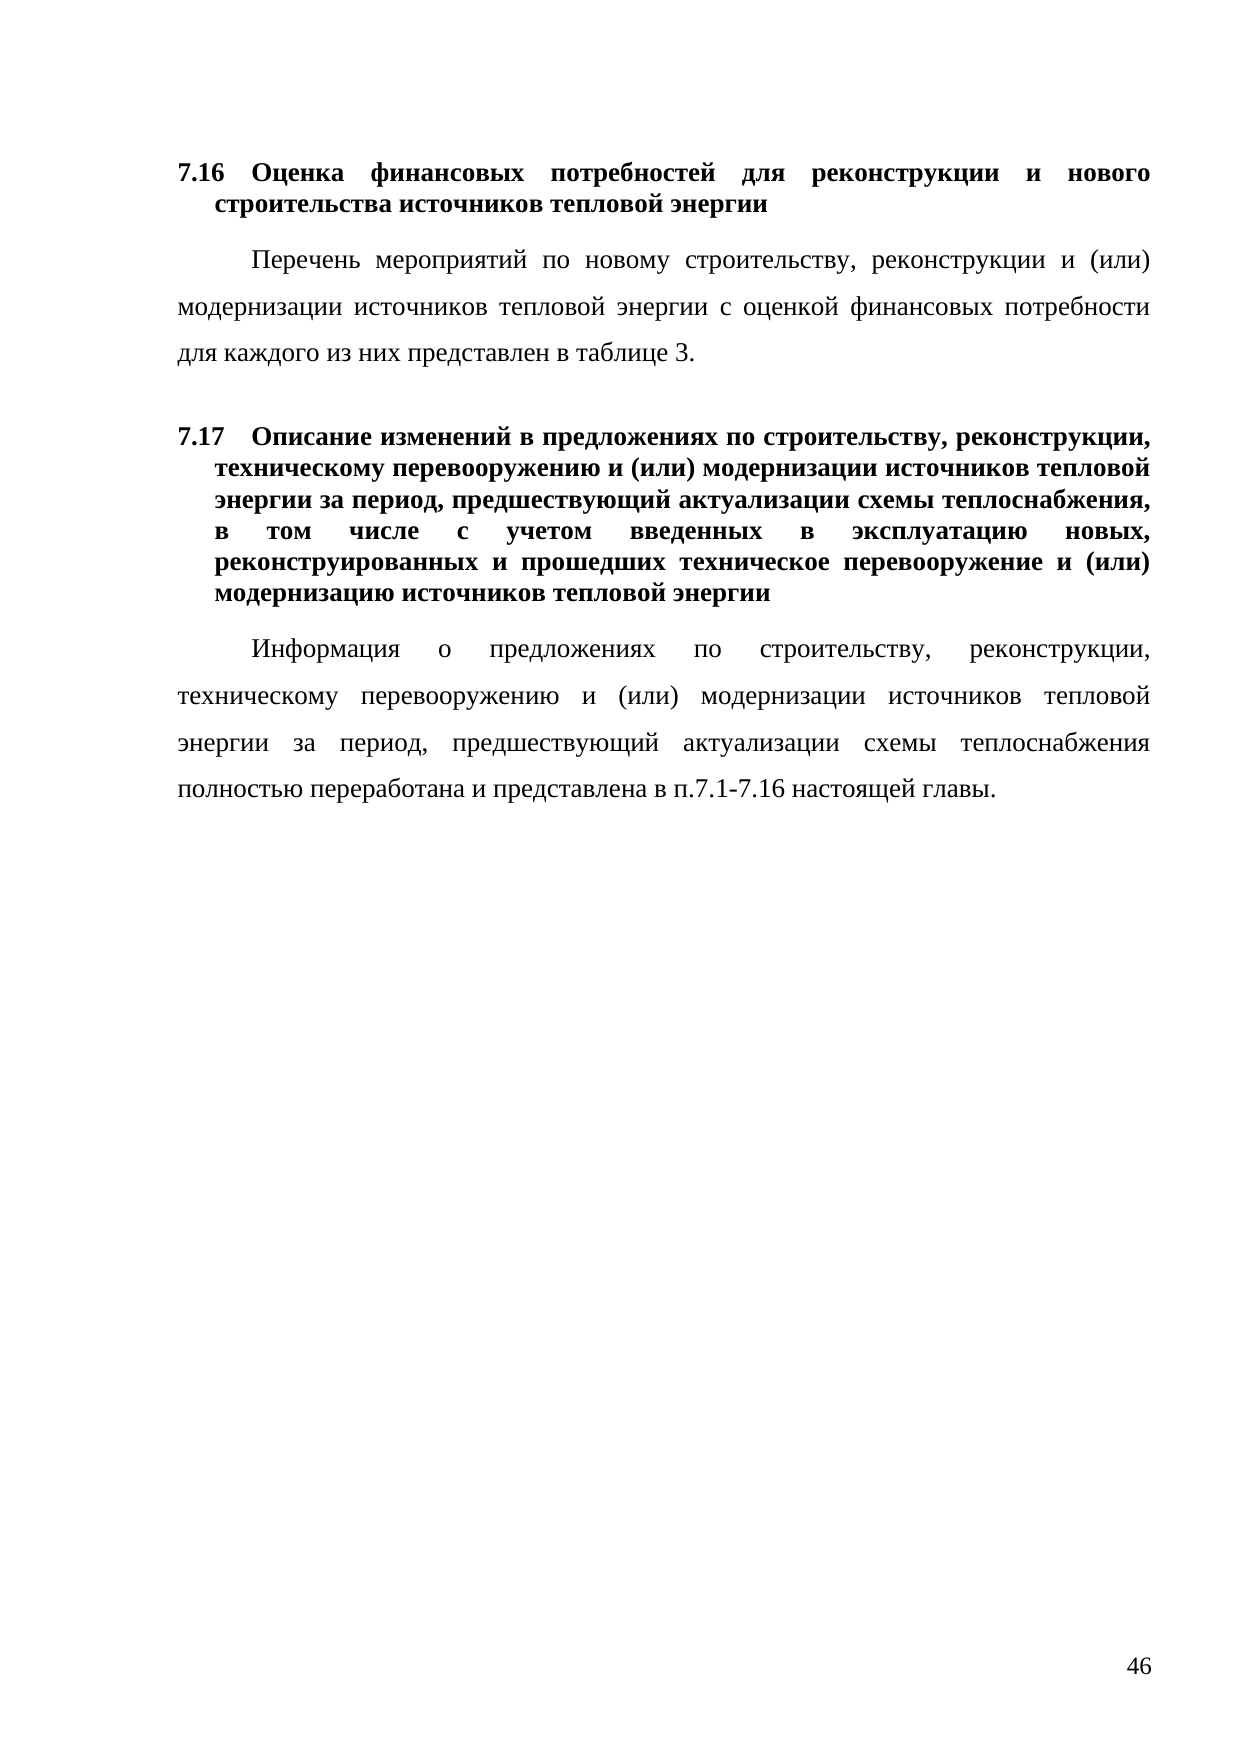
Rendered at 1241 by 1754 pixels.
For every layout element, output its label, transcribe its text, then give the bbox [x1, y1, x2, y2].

subtitle Описание изменений в предложениях по строительству, реконструкции, техническому перевооружению и (или) модернизации источников тепловой энергии за период, предшествующий актуализации схемы теплоснабжения, в том числе с учетом введенных в эксплуатацию новых, реконструированных и прошедших техническое перевооружение и (или) модернизацию источников тепловой энергии [177, 420, 1152, 607]
text Информация о предложениях по строительству, реконструкции, техническому перевооружению и (или) модернизации источников тепловой энергии за период, предшествующий актуализации схемы теплоснабжения полностью переработана и представлена в п.7.1-7.16 настоящей главы. [177, 632, 1152, 803]
text Перечень мероприятий по новому строительству, реконструкции и (или) модернизации источников тепловой энергии с оценкой финансовых потребности для каждого из них представлен в таблице 3. [177, 243, 1152, 367]
subtitle Оценка финансовых потребностей для реконструкции и нового строительства источников тепловой энергии [177, 156, 1152, 218]
